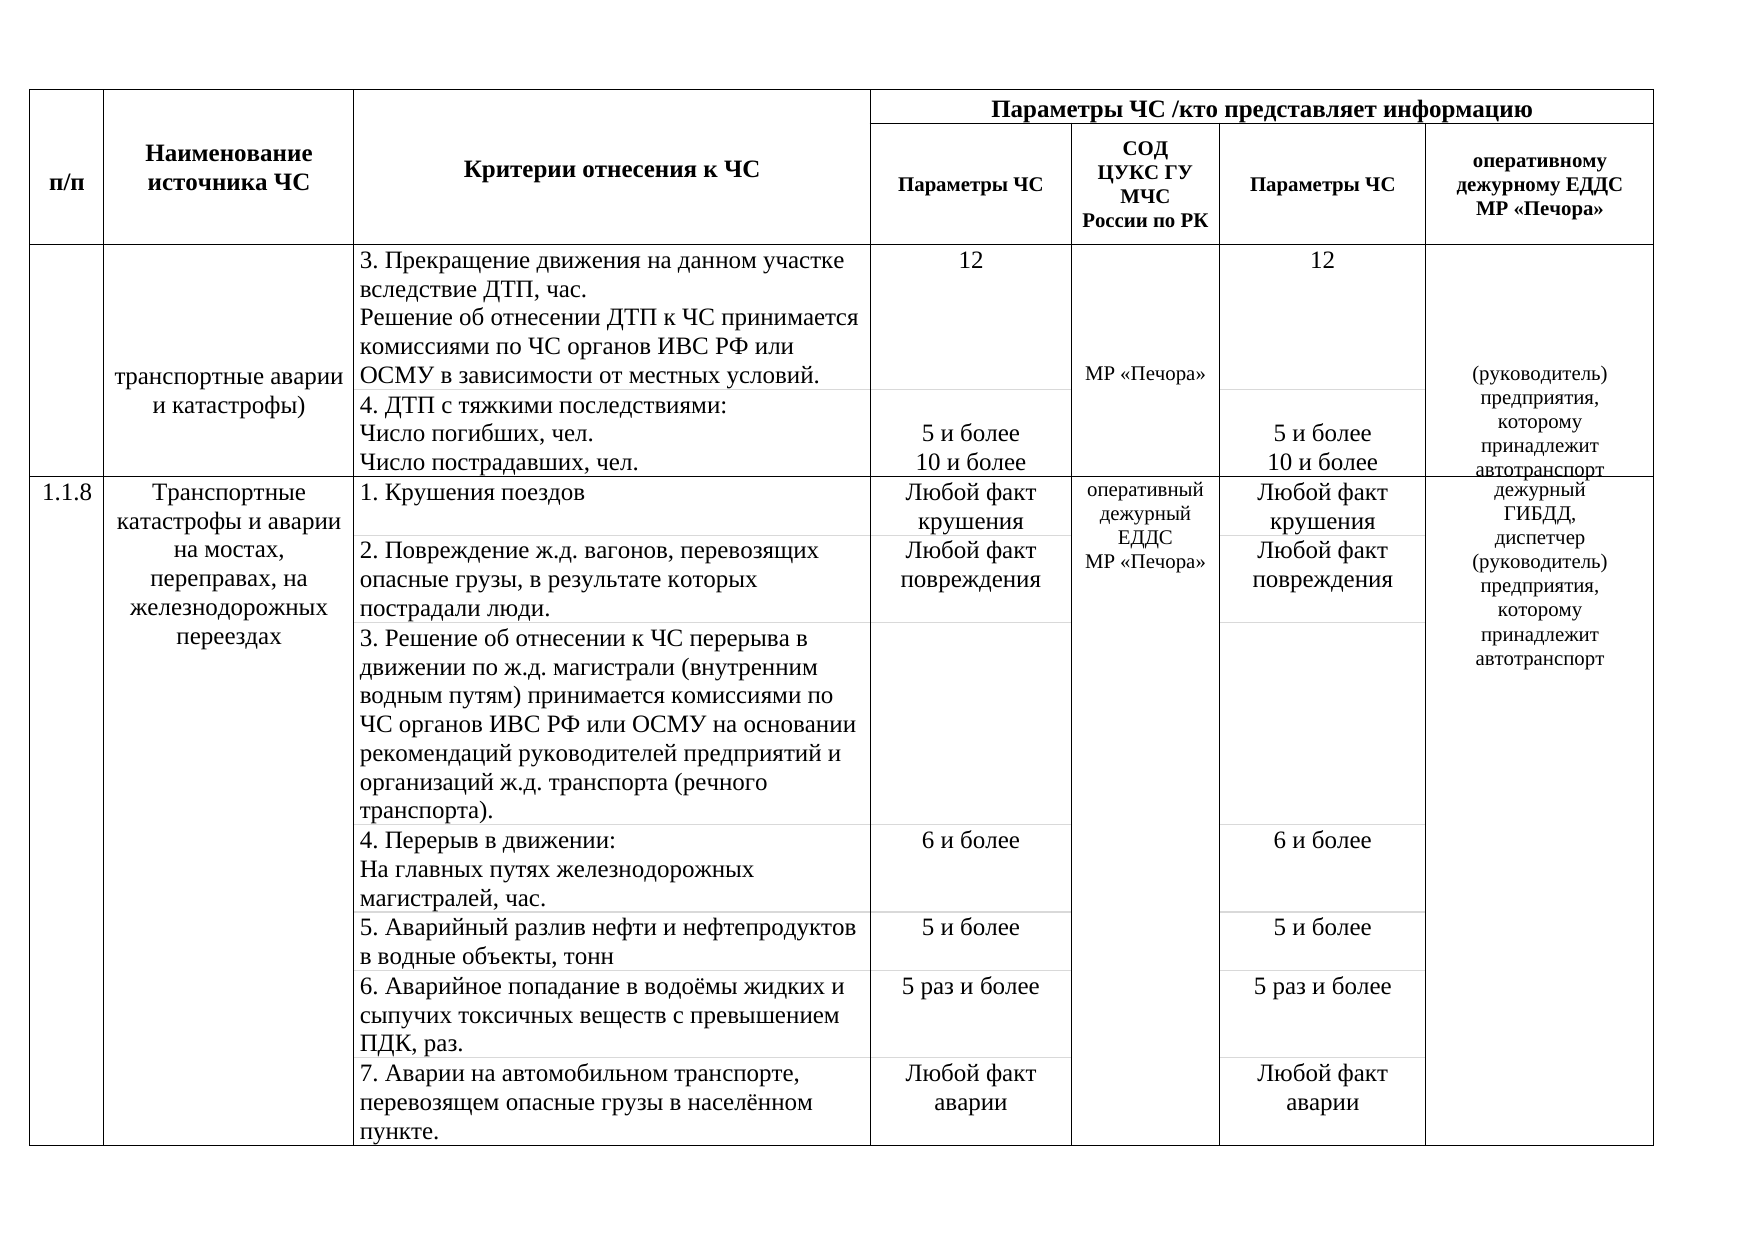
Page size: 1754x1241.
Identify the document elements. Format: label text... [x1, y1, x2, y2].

table_cell 5 раз и более [871, 971, 1071, 1057]
table_cell Любой факт аварии [1220, 1058, 1425, 1144]
table_cell 5 и более [871, 913, 1071, 970]
table_cell СОД ЦУКС ГУ МЧС России по РК [1072, 124, 1219, 244]
table_cell 7. Аварии на автомобильном транспорте, перевозящем опасные грузы в населённом пункте. [354, 1058, 870, 1144]
table_cell 5 и более [1220, 913, 1425, 970]
table_cell 12 [1220, 245, 1425, 389]
table_cell 5. Аварийный разлив нефти и нефтепродуктов в водные объекты, тонн [354, 913, 870, 970]
table_header Критерии отнесения к ЧС [354, 90, 870, 244]
table_cell 4. ДТП с тяжкими последствиями: Число погибших, чел. Число пострадавших, чел. [354, 390, 870, 476]
table_cell [871, 623, 1071, 824]
table_cell 3. Решение об отнесении к ЧС перерыва в движении по ж.д. магистрали (внутренним водным путям) принимается комиссиями по ЧС органов ИВС РФ или ОСМУ на основании рекомендаций руководителей предприятий и организаций ж.д. транспорта (речного транспорта). [354, 623, 870, 824]
table_cell 6 и более [871, 825, 1071, 911]
table_cell 4. Перерыв в движении: На главных путях железнодорожных магистралей, час. [354, 825, 870, 911]
table_cell 1.1.8 [30, 477, 103, 1144]
table_header п/п [30, 90, 103, 244]
table_cell 3. Прекращение движения на данном участке вследствие ДТП, час. Решение об отнесении ДТП к ЧС принимается комиссиями по ЧС органов ИВС РФ или ОСМУ в зависимости от местных условий. [354, 245, 870, 389]
table_cell оперативный дежурный ЕДДС МР «Печора» [1072, 477, 1219, 1144]
table_cell Параметры ЧС [871, 124, 1071, 244]
table_cell оперативному дежурному ЕДДС МР «Печора» [1426, 124, 1653, 244]
table_header Наименование источника ЧС [104, 90, 353, 244]
table_cell 6. Аварийное попадание в водоёмы жидких и сыпучих токсичных веществ с превышением ПДК, раз. [354, 971, 870, 1057]
table_cell дежурный ГИБДД, диспетчер (руководитель) предприятия, которому принадлежит автотранспорт [1426, 477, 1653, 1144]
table_cell 12 [871, 245, 1071, 389]
table_cell Любой факт крушения [1220, 477, 1425, 534]
table_cell Транспортные катастрофы и аварии на мостах, переправах, на железнодорожных переездах [104, 477, 353, 1144]
table_cell 5 и более 10 и более [1220, 390, 1425, 476]
table_cell 2. Повреждение ж.д. вагонов, перевозящих опасные грузы, в результате которых пострадали люди. [354, 536, 870, 622]
table_cell 5 раз и более [1220, 971, 1425, 1057]
table_cell Параметры ЧС [1220, 124, 1425, 244]
table_cell 5 и более 10 и более [871, 390, 1071, 476]
table_header Параметры ЧС /кто представляет информацию [871, 90, 1653, 123]
table_cell Любой факт крушения [871, 477, 1071, 534]
table_cell Любой факт повреждения [1220, 536, 1425, 622]
table_cell 1. Крушения поездов [354, 477, 870, 534]
table_cell 6 и более [1220, 825, 1425, 911]
table_cell [1220, 623, 1425, 824]
table_cell Любой факт аварии [871, 1058, 1071, 1144]
table_cell Любой факт повреждения [871, 536, 1071, 622]
